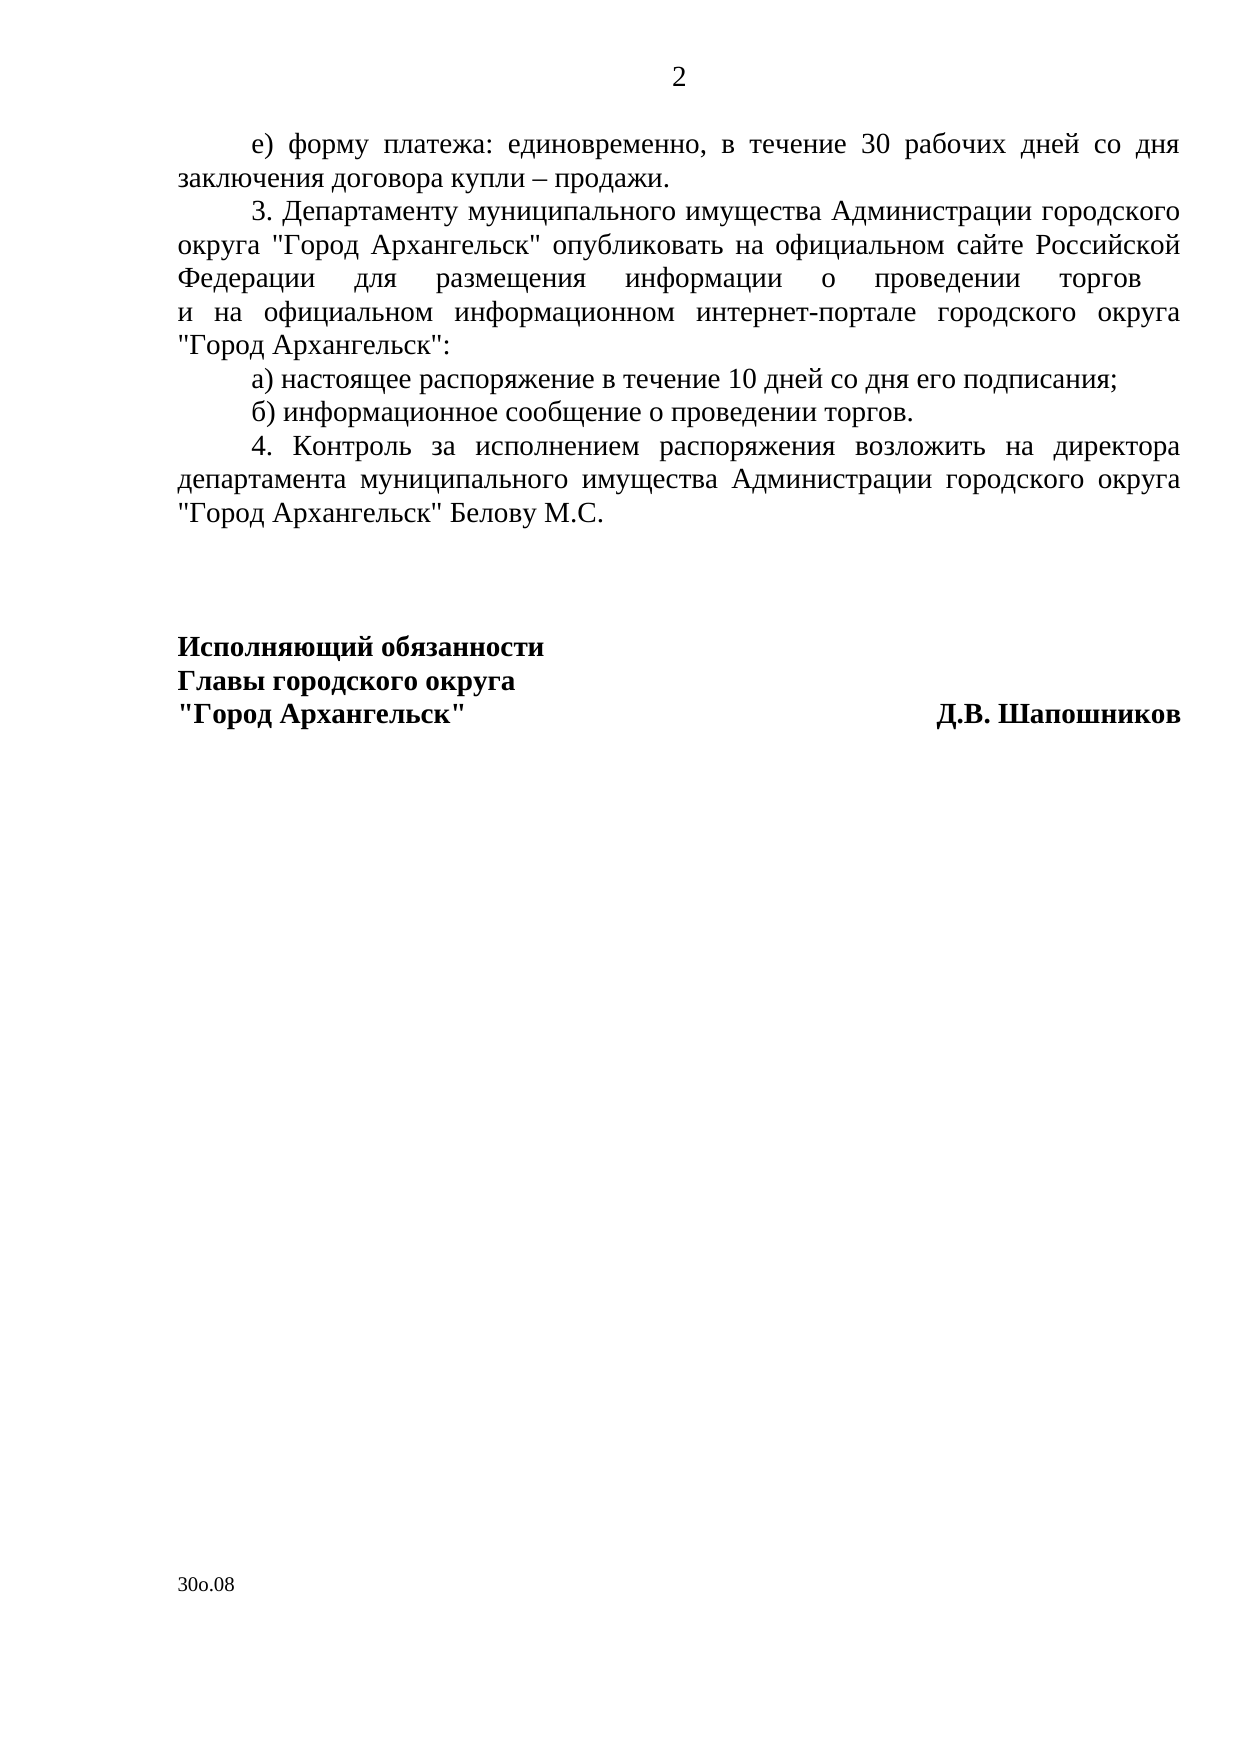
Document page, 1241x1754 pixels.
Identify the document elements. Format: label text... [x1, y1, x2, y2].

text Исполняющий обязанности Главы городского округа "Город Архангельск" Д.В. Шапошников [177, 629, 1181, 730]
text е) форму платежа: единовременно, в течение 30 рабочих дней со дня заключения договора купли – продажи. [177, 126, 1181, 193]
text 4. Контроль за исполнением распоряжения возложить на директора департамента муниципального имущества Администрации городского округа "Город Архангельск" Белову М.С. [177, 428, 1181, 529]
text 3. Департаменту муниципального имущества Администрации городского округа "Город Архангельск" опубликовать на официальном сайте Российской Федерации для размещения информации о проведении торгов и на официальном информационном интернет-портале городского округа "Город Архангельск": [177, 193, 1181, 361]
text 30о.08 [177, 1572, 1181, 1596]
text б) информационное сообщение о проведении торгов. [177, 394, 1181, 428]
text а) настоящее распоряжение в течение 10 дней со дня его подписания; [177, 361, 1181, 394]
